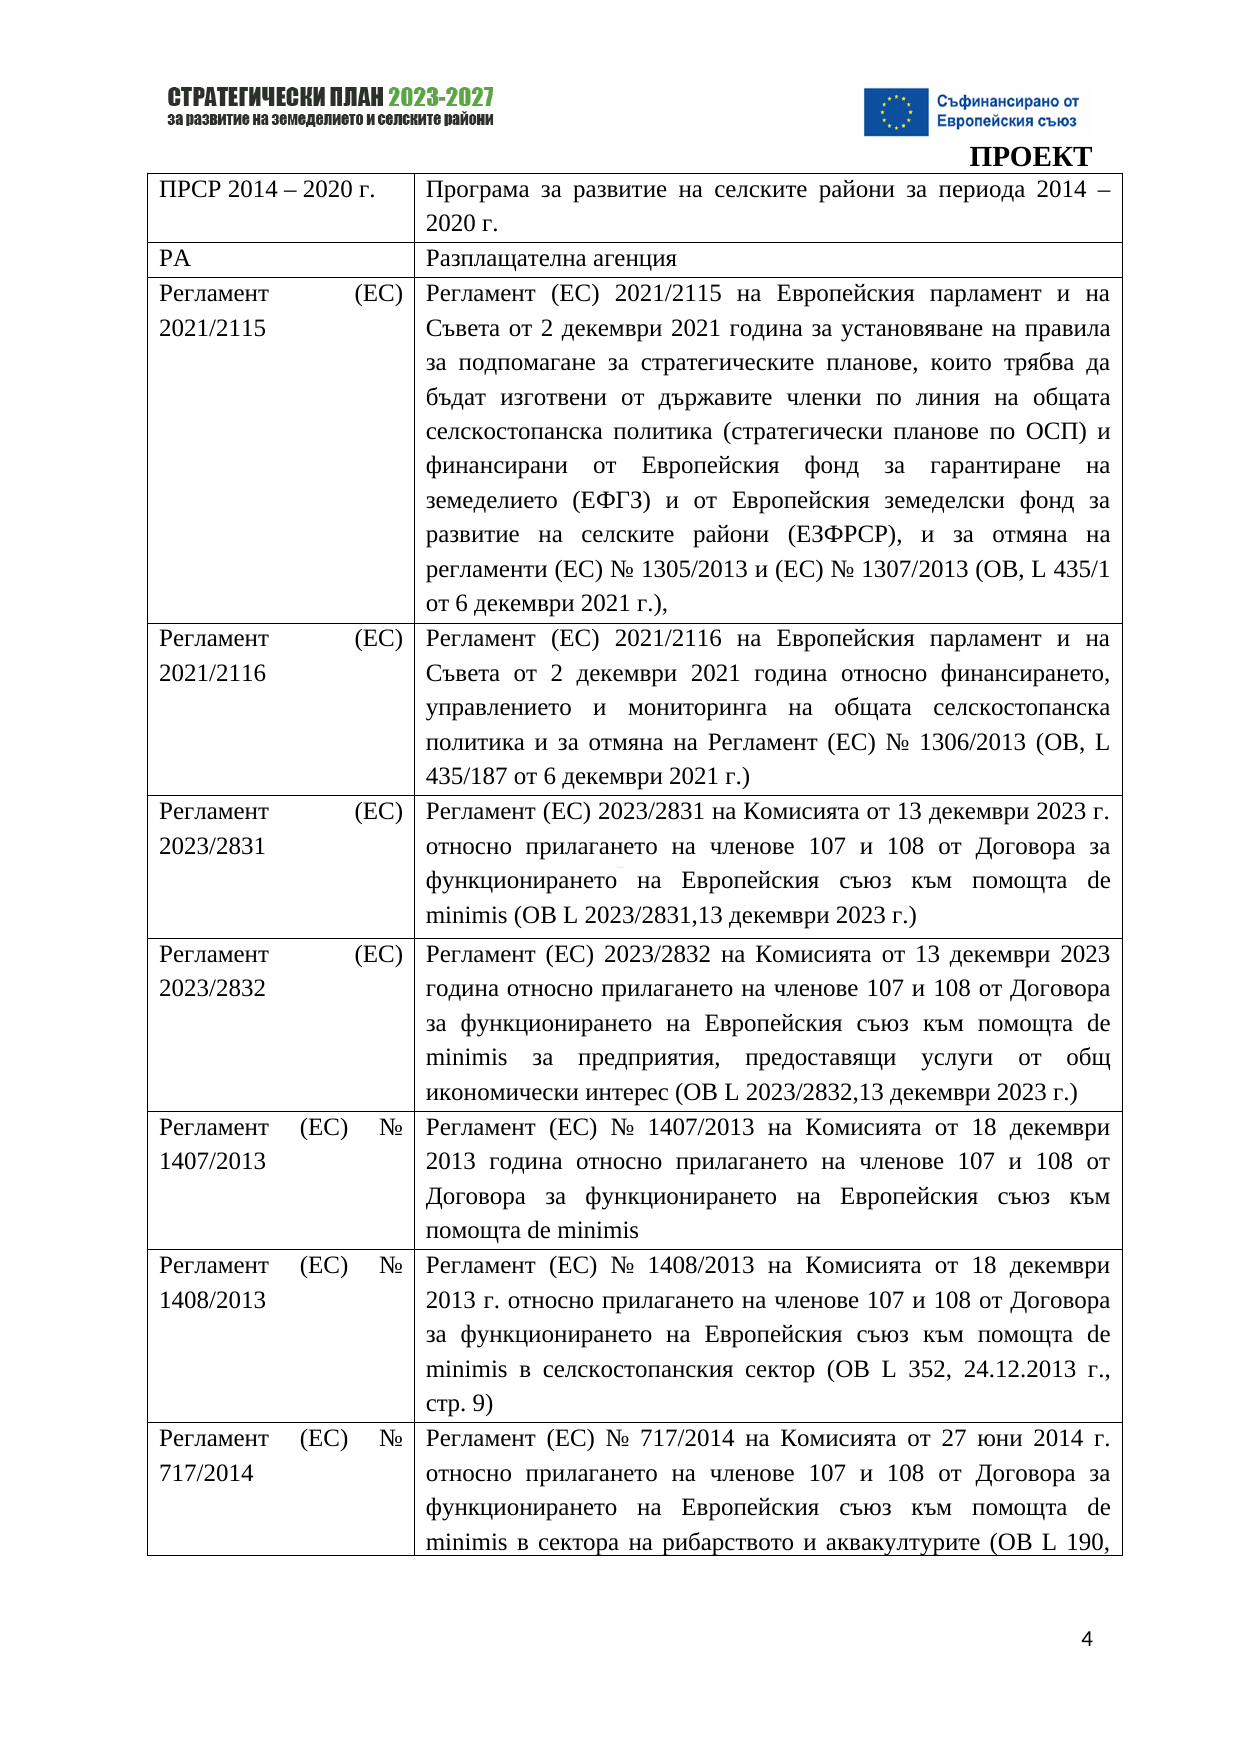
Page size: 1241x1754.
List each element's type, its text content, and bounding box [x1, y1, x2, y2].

table_cell Разплащателна агенция [415, 243, 1122, 277]
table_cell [415, 1423, 1122, 1555]
picture [166, 73, 494, 139]
table_cell Програма за развитие на селските райони за периода 2014 – 2020 г. [415, 174, 1122, 242]
table_cell Регламент (ЕС) № 1407/2013 [148, 1112, 414, 1249]
table_cell Регламент (ЕС) 2021/2116 на Европейския парламент и на Съвета от 2 декември 2021 година относно финансирането, управлението и мониторинга на общата селскостопанска политика и за отмяна на Регламент (ЕС) № 1306/2013 (ОВ, L 435/187 от 6 декември 2021 г.) [415, 624, 1122, 795]
table_cell Регламент (ЕС) 2021/2116 [148, 624, 414, 795]
table_cell Регламент (ЕС) 2021/2115 [148, 278, 414, 622]
table_cell Регламент (ЕС) № 1407/2013 на Комисията от 18 декември 2013 година относно прилагането на членове 107 и 108 от Договора за функционирането на Европейския съюз към помощта de minimis [415, 1112, 1122, 1249]
table_cell Регламент (ЕС) 2021/2115 на Европейския парламент и на Съвета от 2 декември 2021 година за установяване на правила за подпомагане за стратегическите планове, които трябва да бъдат изготвени от държавите членки по линия на общата селскостопанска политика (стратегически планове по ОСП) и финансирани от Европейския фонд за гарантиране на земеделието (ЕФГЗ) и от Европейския земеделски фонд за развитие на селските райони (ЕЗФРСР), и за отмяна на регламенти (ЕС) № 1305/2013 и (ЕС) № 1307/2013 (ОВ, L 435/1 от 6 декември 2021 г.), [415, 278, 1122, 622]
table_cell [148, 1423, 414, 1555]
table_cell Регламент (ЕС) 2023/2832 [148, 939, 414, 1111]
table_cell Регламент (ЕС) 2023/2832 на Комисията от 13 декември 2023 година относно прилагането на членове 107 и 108 от Договора за функционирането на Европейския съюз към помощта de minimis за предприятия, предоставящи услуги от общ икономически интерес (ОВ L 2023/2832,13 декември 2023 г.) [415, 939, 1122, 1111]
table_cell Регламент (ЕС) № 1408/2013 на Комисията от 18 декември 2013 г. относно прилагането на членове 107 и 108 от Договора за функционирането на Европейския съюз към помощта de minimis в селскостопанския сектор (ОВ L 352, 24.12.2013 г., стр. 9) [415, 1250, 1122, 1422]
table_cell Регламент (ЕС) 2023/2831 на Комисията от 13 декември 2023 г. относно прилагането на членове 107 и 108 от Договора за функционирането на Европейския съюз към помощта de minimis (ОВ L 2023/2831,13 декември 2023 г.) [415, 796, 1122, 938]
table_cell Регламент (ЕС) 2023/2831 [148, 796, 414, 938]
table_cell ПРСР 2014 – 2020 г. [148, 174, 414, 242]
picture [861, 85, 1093, 139]
table_cell Регламент (ЕС) № 1408/2013 [148, 1250, 414, 1422]
table_cell РА [148, 243, 414, 277]
